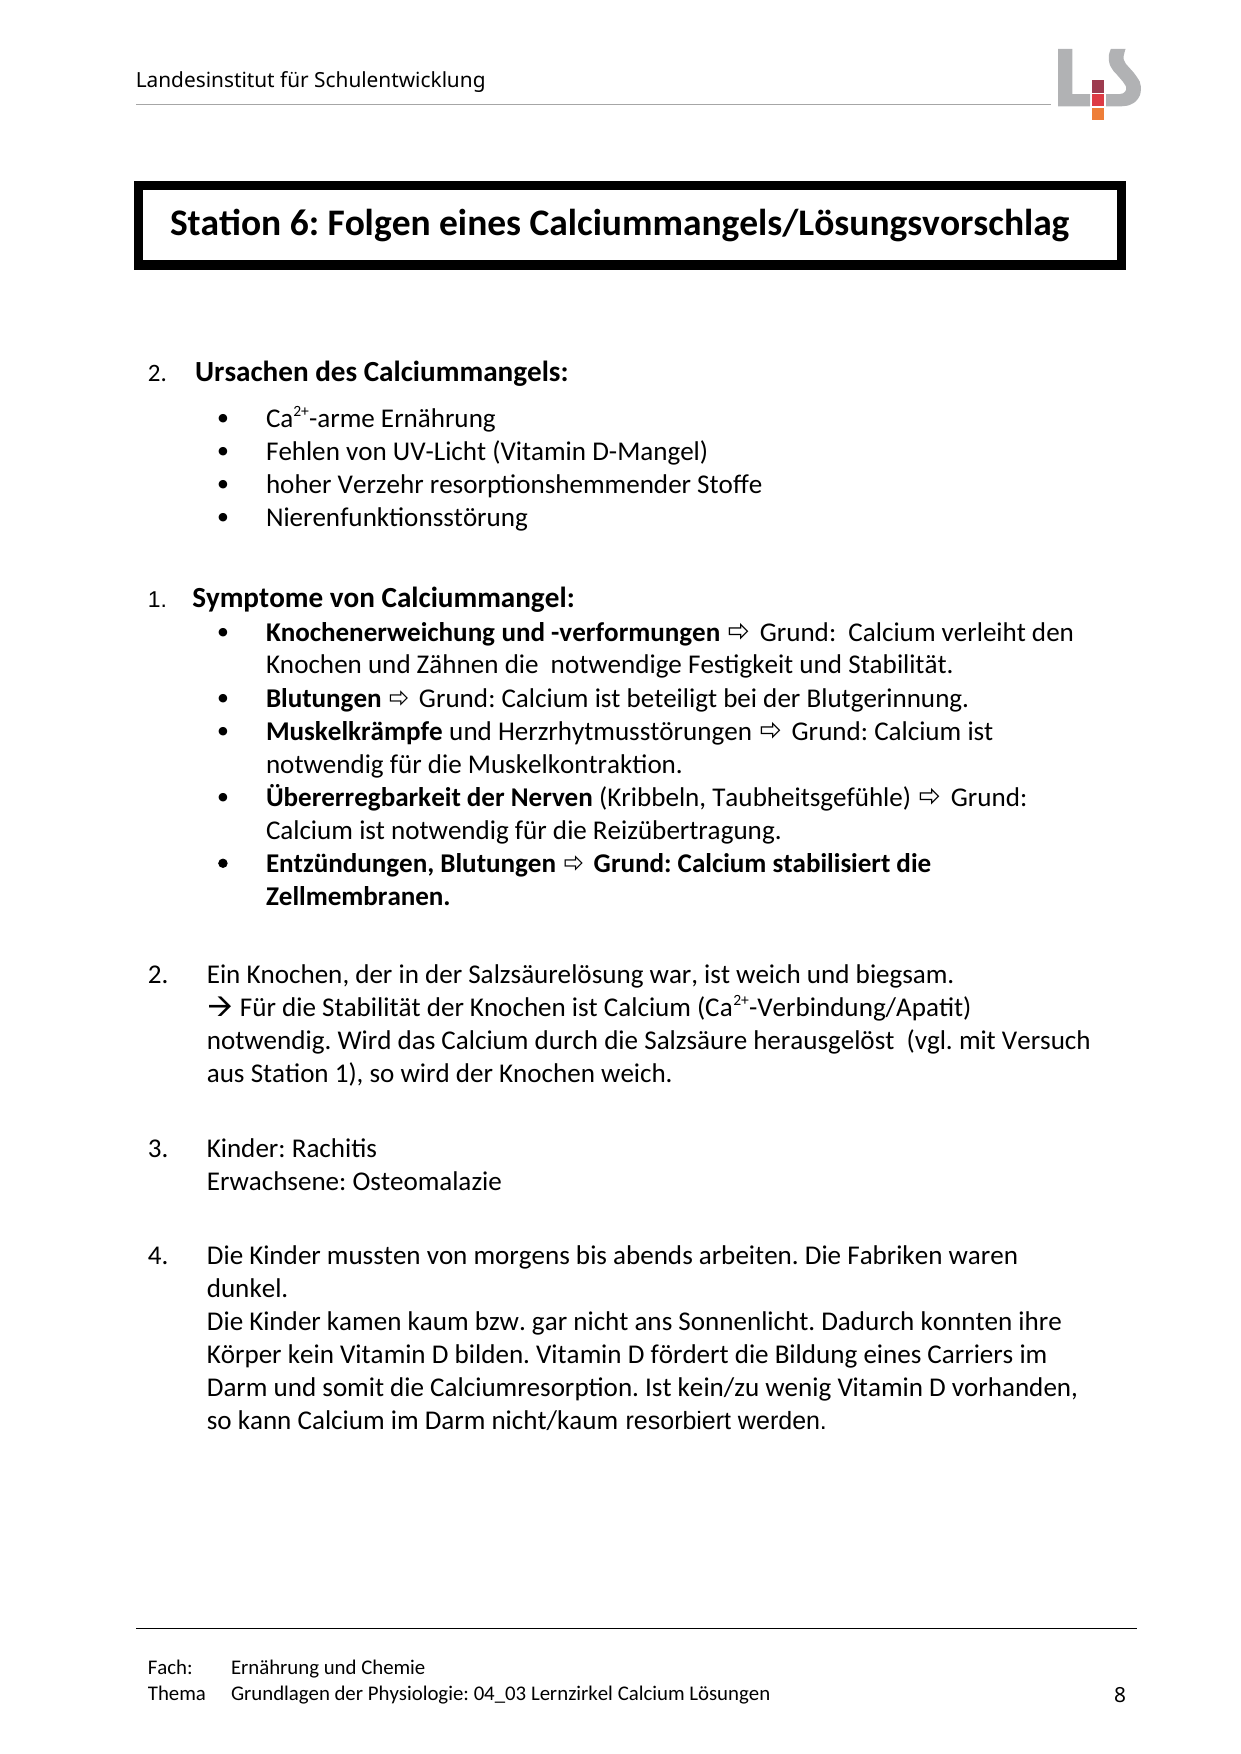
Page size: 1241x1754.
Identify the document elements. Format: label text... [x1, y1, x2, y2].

list Fehlen von UV-Licht (Vitamin D-Mangel) [218, 434, 1093, 467]
list Nierenfunktionsstörung [218, 501, 1093, 533]
list Knochenerweichung und -verformungen Grund: Calcium verleiht den Knochen und Zähnen die notwendige Festigkeit und Stabilität. [218, 615, 1093, 681]
list Übererregbarkeit der Nerven (Kribbeln, Taubheitsgefühle) Grund: Calcium ist notwendig für die Reizübertragung. [218, 780, 1093, 846]
list Muskelkrämpfe und Herzrhytmusstörungen Grund: Calcium ist notwendig für die Muskelkontraktion. [218, 714, 1093, 780]
list Kinder: Rachitis Erwachsene: Osteomalazie [148, 1131, 1093, 1226]
list hoher Verzehr resorptionshemmender Stoffe [218, 467, 1093, 501]
list Blutungen Grund: Calcium ist beteiligt bei der Blutgerinnung. [218, 681, 1093, 714]
list Symptome von Calciummangel: [148, 579, 1093, 615]
list Entzündungen, Blutungen Grund: Calcium stabilisiert die Zellmembranen. [218, 846, 1093, 912]
list Ca2+-arme Ernährung [218, 401, 1093, 434]
text Station 6: Folgen eines Calciummangels/Lösungsvorschlag [148, 198, 1093, 244]
list Ein Knochen, der in der Salzsäurelösung war, ist weich und biegsam. Für die Stabilität der Knochen ist Calcium (Ca2+-Verbindung/Apatit) notwendig. Wird das Calcium durch die Salzsäure herausgelöst (vgl. mit Versuch aus Station 1), so wird der Knochen weich. [148, 957, 1093, 1118]
list Ursachen des Calciummangels: [148, 353, 1093, 389]
list Die Kinder mussten von morgens bis abends arbeiten. Die Fabriken waren dunkel. Die Kinder kamen kaum bzw. gar nicht ans Sonnenlicht. Dadurch konnten ihre Körper kein Vitamin D bilden. Vitamin D fördert die Bildung eines Carriers im Darm und somit die Calciumresorption. Ist kein/zu wenig Vitamin D vorhanden, so kann Calcium im Darm nicht/kaum resorbiert werden. [148, 1238, 1093, 1436]
